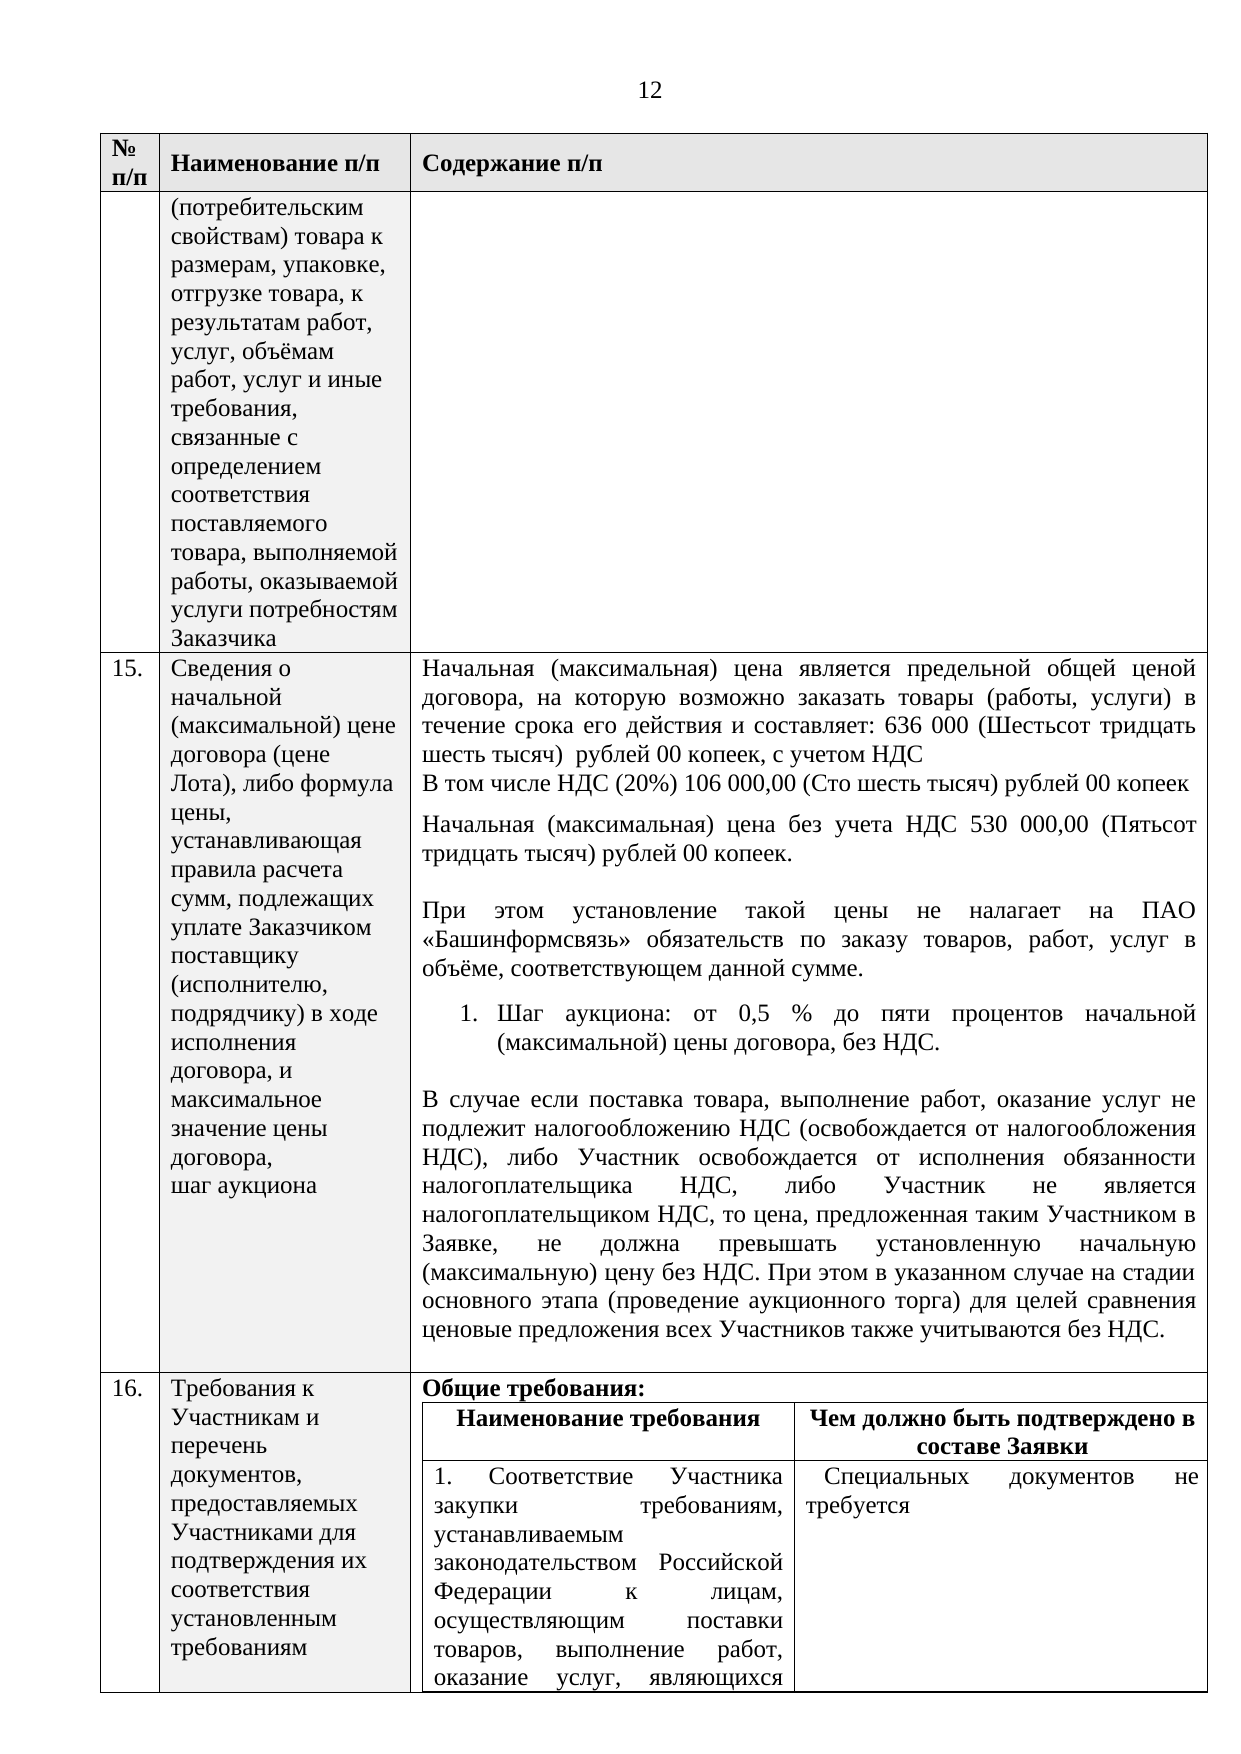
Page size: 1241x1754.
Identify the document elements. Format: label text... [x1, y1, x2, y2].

table_header № п/п [101, 134, 159, 191]
table_cell Сведения о начальной (максимальной) цене договора (цене Лота), либо формула цены, устанавливающая правила расчета сумм, подлежащих уплате Заказчиком поставщику (исполнителю, подрядчику) в ходе исполнения договора, и максимальное значение цены договора, шаг аукциона [160, 653, 410, 1372]
table_cell [101, 192, 159, 652]
table_header Содержание п/п [411, 134, 1207, 191]
table_cell Начальная (максимальная) цена является предельной общей ценой договора, на которую возможно заказать товары (работы, услуги) в течение срока его действия и составляет: 636 000 (Шестьсот тридцать шесть тысяч) рублей 00 копеек, с учетом НДС В том числе НДС (20%) 106 000,00 (Сто шесть тысяч) рублей 00 копеек Начальная (максимальная) цена без учета НДС 530 000,00 (Пятьсот тридцать тысяч) рублей 00 копеек. При этом установление такой цены не налагает на ПАО «Башинформсвязь» обязательств по заказу товаров, работ, услуг в объёме, соответствующем данной сумме. Шаг аукциона: от 0,5 % до пяти процентов начальной (максимальной) цены договора, без НДС. В случае если поставка товара, выполнение работ, оказание услуг не подлежит налогообложению НДС (освобождается от налогообложения НДС), либо Участник освобождается от исполнения обязанности налогоплательщика НДС, либо Участник не является налогоплательщиком НДС, то цена, предложенная таким Участником в Заявке, не должна превышать установленную начальную (максимальную) цену без НДС. При этом в указанном случае на стадии основного этапа (проведение аукционного торга) для целей сравнения ценовые предложения всех Участников также учитываются без НДС. [411, 653, 1207, 1372]
table_header Наименование п/п [160, 134, 410, 191]
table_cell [160, 1373, 410, 1692]
table_cell [101, 1373, 159, 1692]
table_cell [160, 192, 410, 652]
table_cell [101, 653, 159, 1372]
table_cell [411, 192, 1207, 652]
